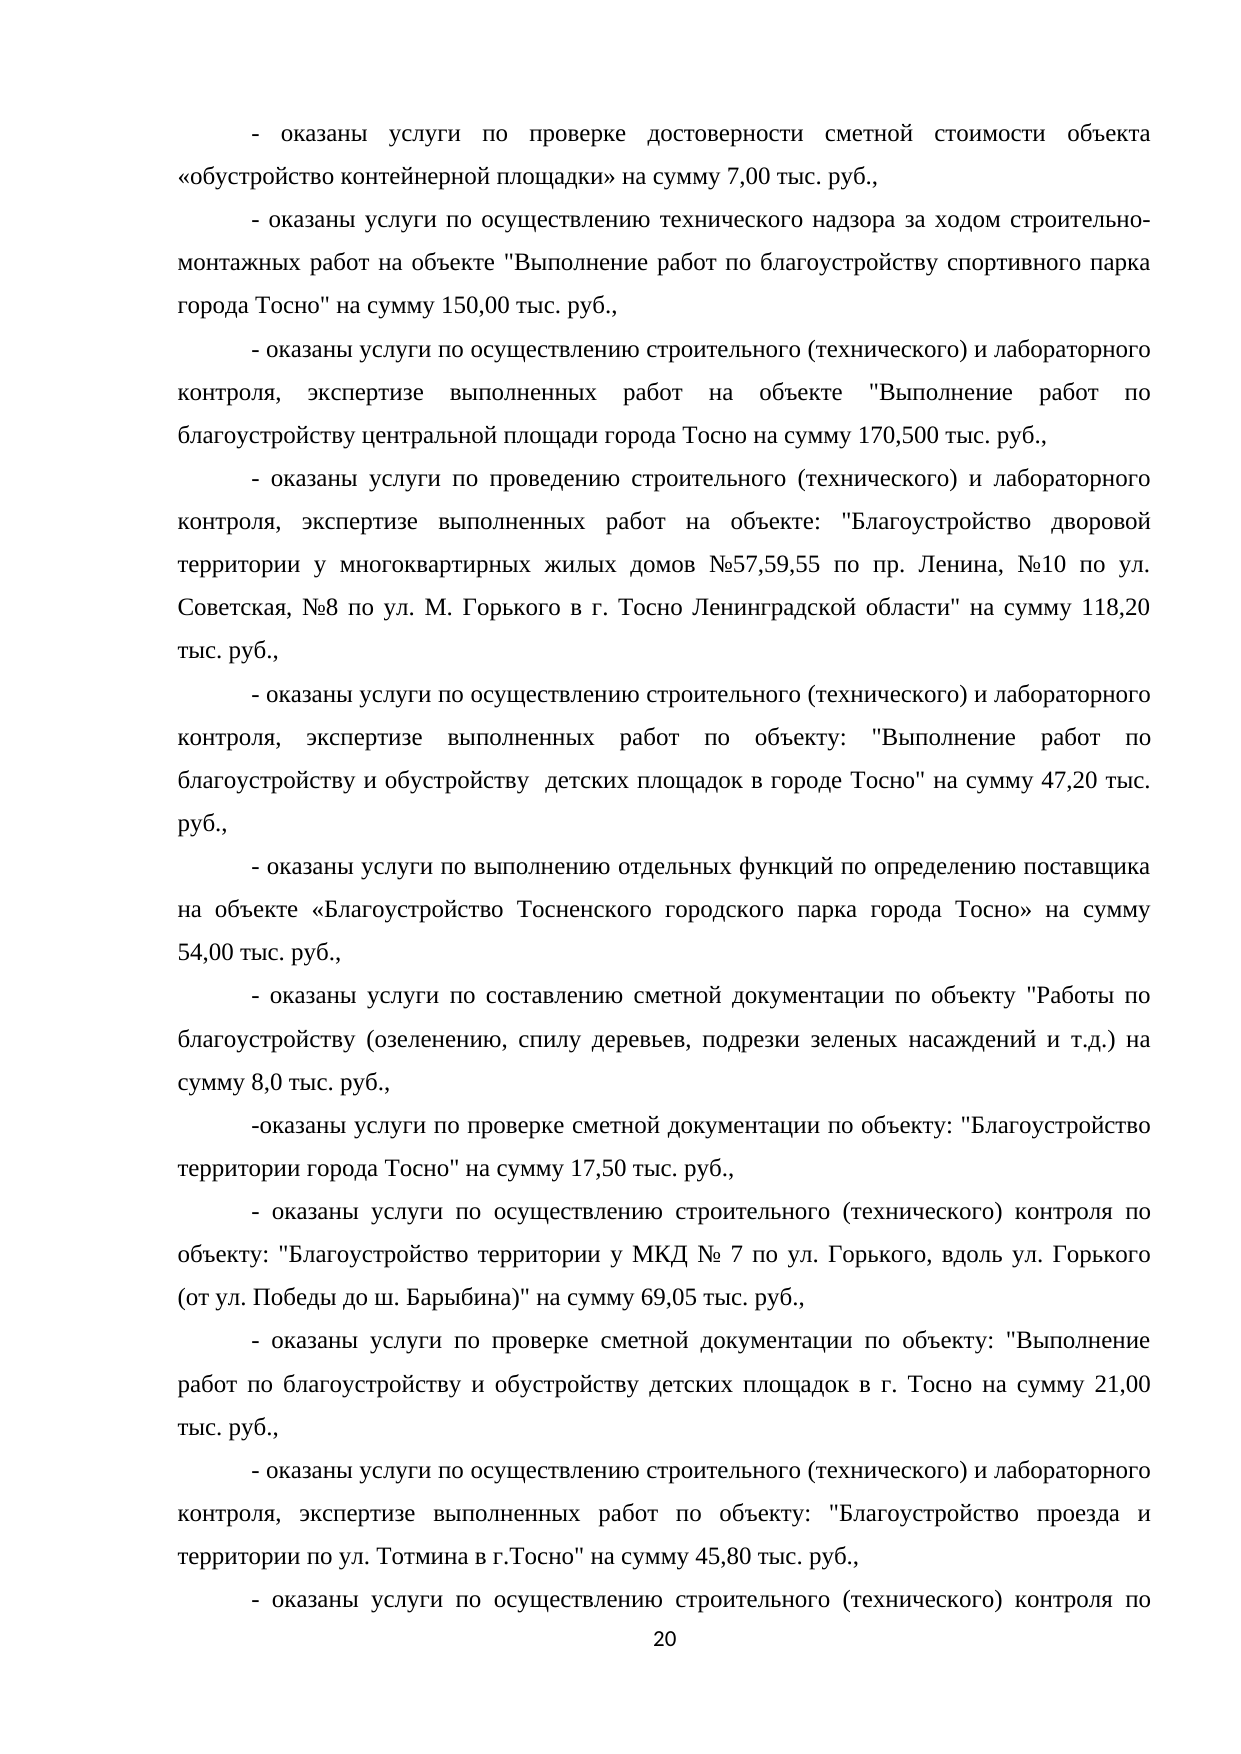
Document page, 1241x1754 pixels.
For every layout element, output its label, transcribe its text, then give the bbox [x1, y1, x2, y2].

text - оказаны услуги по осуществлению строительного (технического) и лабораторного контроля, экспертизе выполненных работ на объекте "Выполнение работ по благоустройству центральной площади города Тосно на сумму 170,500 тыс. руб., [177, 334, 1152, 449]
text - оказаны услуги по проведению строительного (технического) и лабораторного контроля, экспертизе выполненных работ на объекте: "Благоустройство дворовой территории у многоквартирных жилых домов №57,59,55 по пр. Ленина, №10 по ул. Советская, №8 по ул. М. Горького в г. Тосно Ленинградской области" на сумму 118,20 тыс. руб., [177, 463, 1152, 664]
text - оказаны услуги по составлению сметной документации по объекту "Работы по благоустройству (озеленению, спилу деревьев, подрезки зеленых насаждений и т.д.) на сумму 8,0 тыс. руб., [177, 981, 1152, 1096]
text - оказаны услуги по осуществлению технического надзора за ходом строительно-монтажных работ на объекте "Выполнение работ по благоустройству спортивного парка города Тосно" на сумму 150,00 тыс. руб., [177, 204, 1152, 319]
text - оказаны услуги по осуществлению строительного (технического) и лабораторного контроля, экспертизе выполненных работ по объекту: "Выполнение работ по благоустройству и обустройству детских площадок в городе Тосно" на сумму 47,20 тыс. руб., [177, 679, 1152, 837]
text - оказаны услуги по выполнению отдельных функций по определению поставщика на объекте «Благоустройство Тосненского городского парка города Тосно» на сумму 54,00 тыс. руб., [177, 851, 1152, 966]
text - оказаны услуги по осуществлению строительного (технического) и лабораторного контроля, экспертизе выполненных работ по объекту: "Благоустройство проезда и территории по ул. Тотмина в г.Тосно" на сумму 45,80 тыс. руб., [177, 1455, 1152, 1570]
text - оказаны услуги по осуществлению строительного (технического) контроля по объекту: "Благоустройство территории у МКД № 7 по ул. Горького, вдоль ул. Горького (от ул. Победы до ш. Барыбина)" на сумму 69,05 тыс. руб., [177, 1196, 1152, 1311]
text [177, 1584, 1152, 1613]
text - оказаны услуги по проверке сметной документации по объекту: "Выполнение работ по благоустройству и обустройству детских площадок в г. Тосно на сумму 21,00 тыс. руб., [177, 1326, 1152, 1441]
text -оказаны услуги по проверке сметной документации по объекту: "Благоустройство территории города Тосно" на сумму 17,50 тыс. руб., [177, 1110, 1152, 1182]
text - оказаны услуги по проверке достоверности сметной стоимости объекта «обустройство контейнерной площадки» на сумму 7,00 тыс. руб., [177, 118, 1152, 190]
